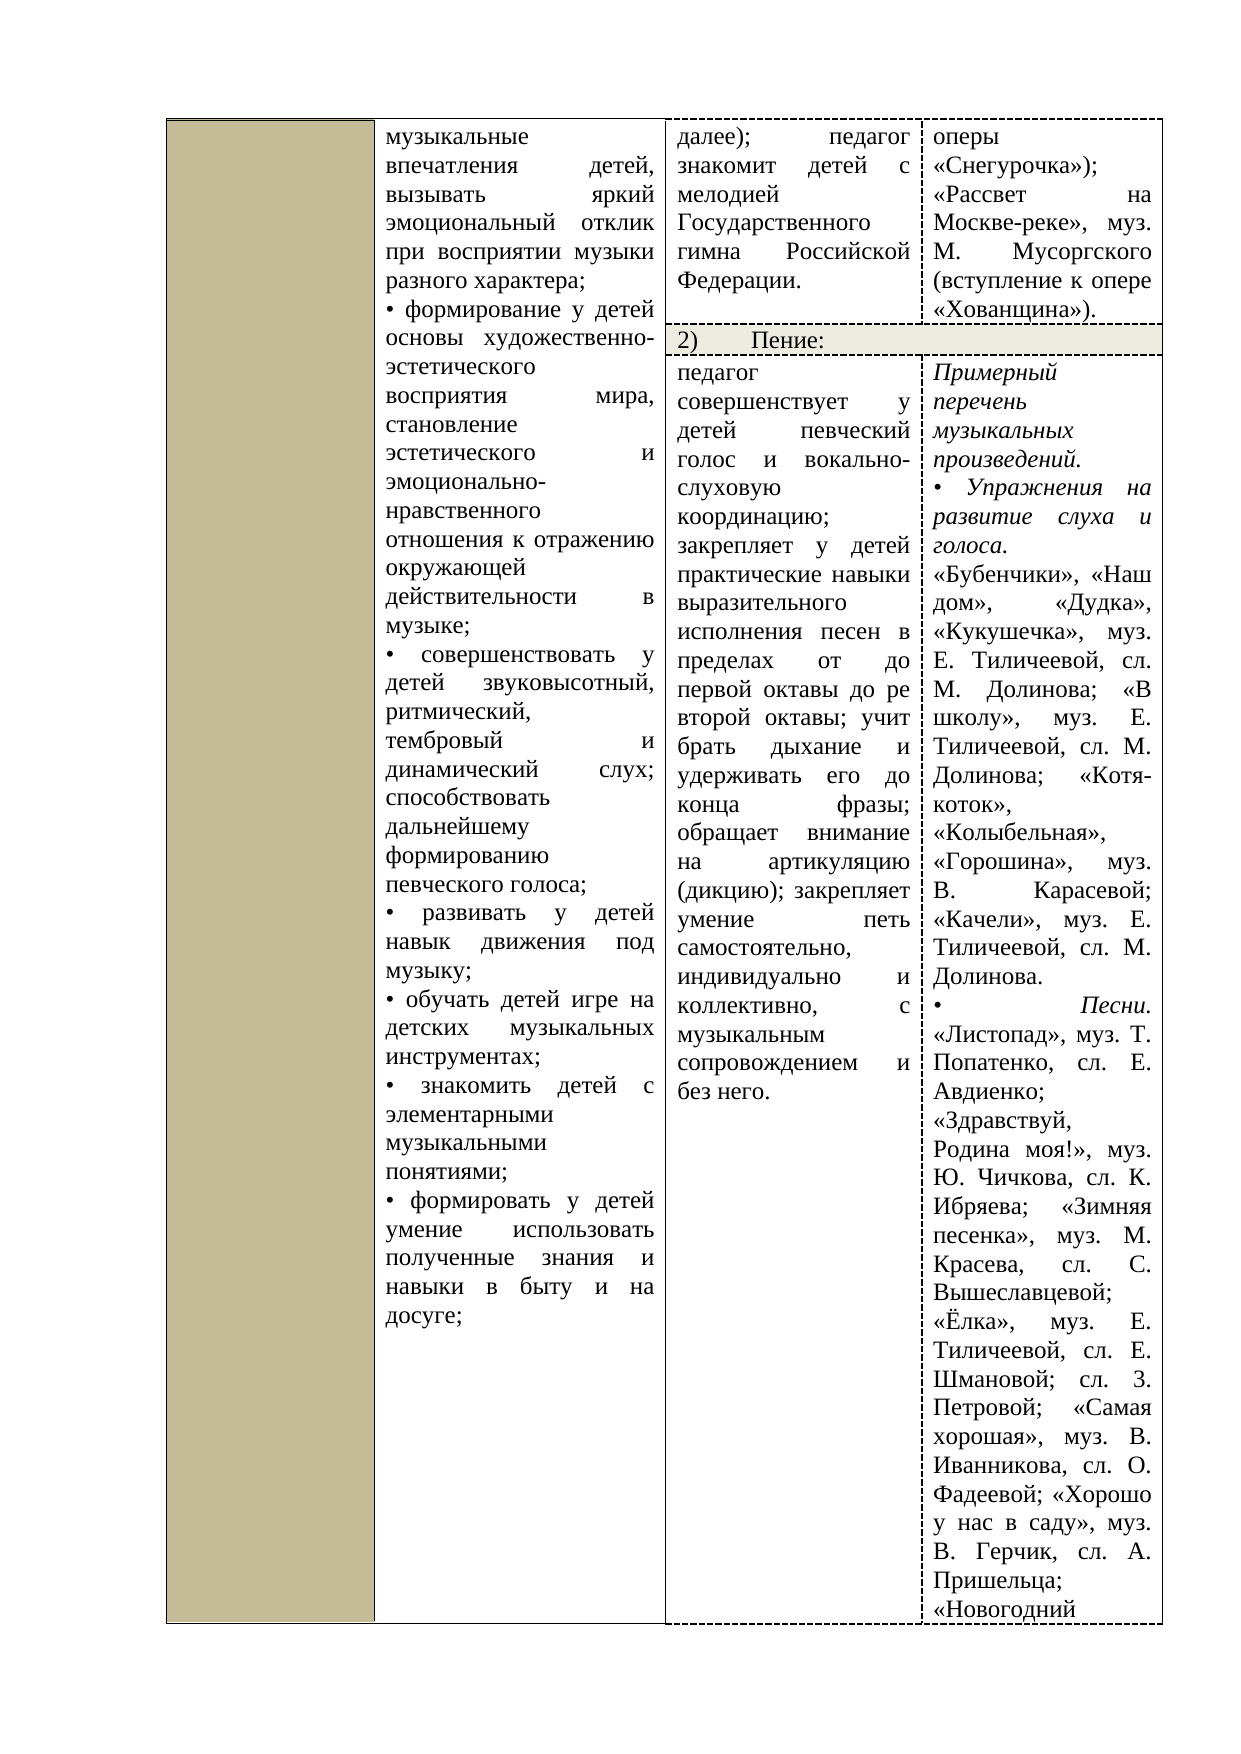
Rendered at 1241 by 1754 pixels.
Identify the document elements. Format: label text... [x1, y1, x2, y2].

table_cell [922, 118, 1162, 322]
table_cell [666, 118, 922, 322]
table_cell 2) Пение: [666, 323, 1162, 354]
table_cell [666, 354, 922, 1622]
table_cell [922, 354, 1162, 1622]
